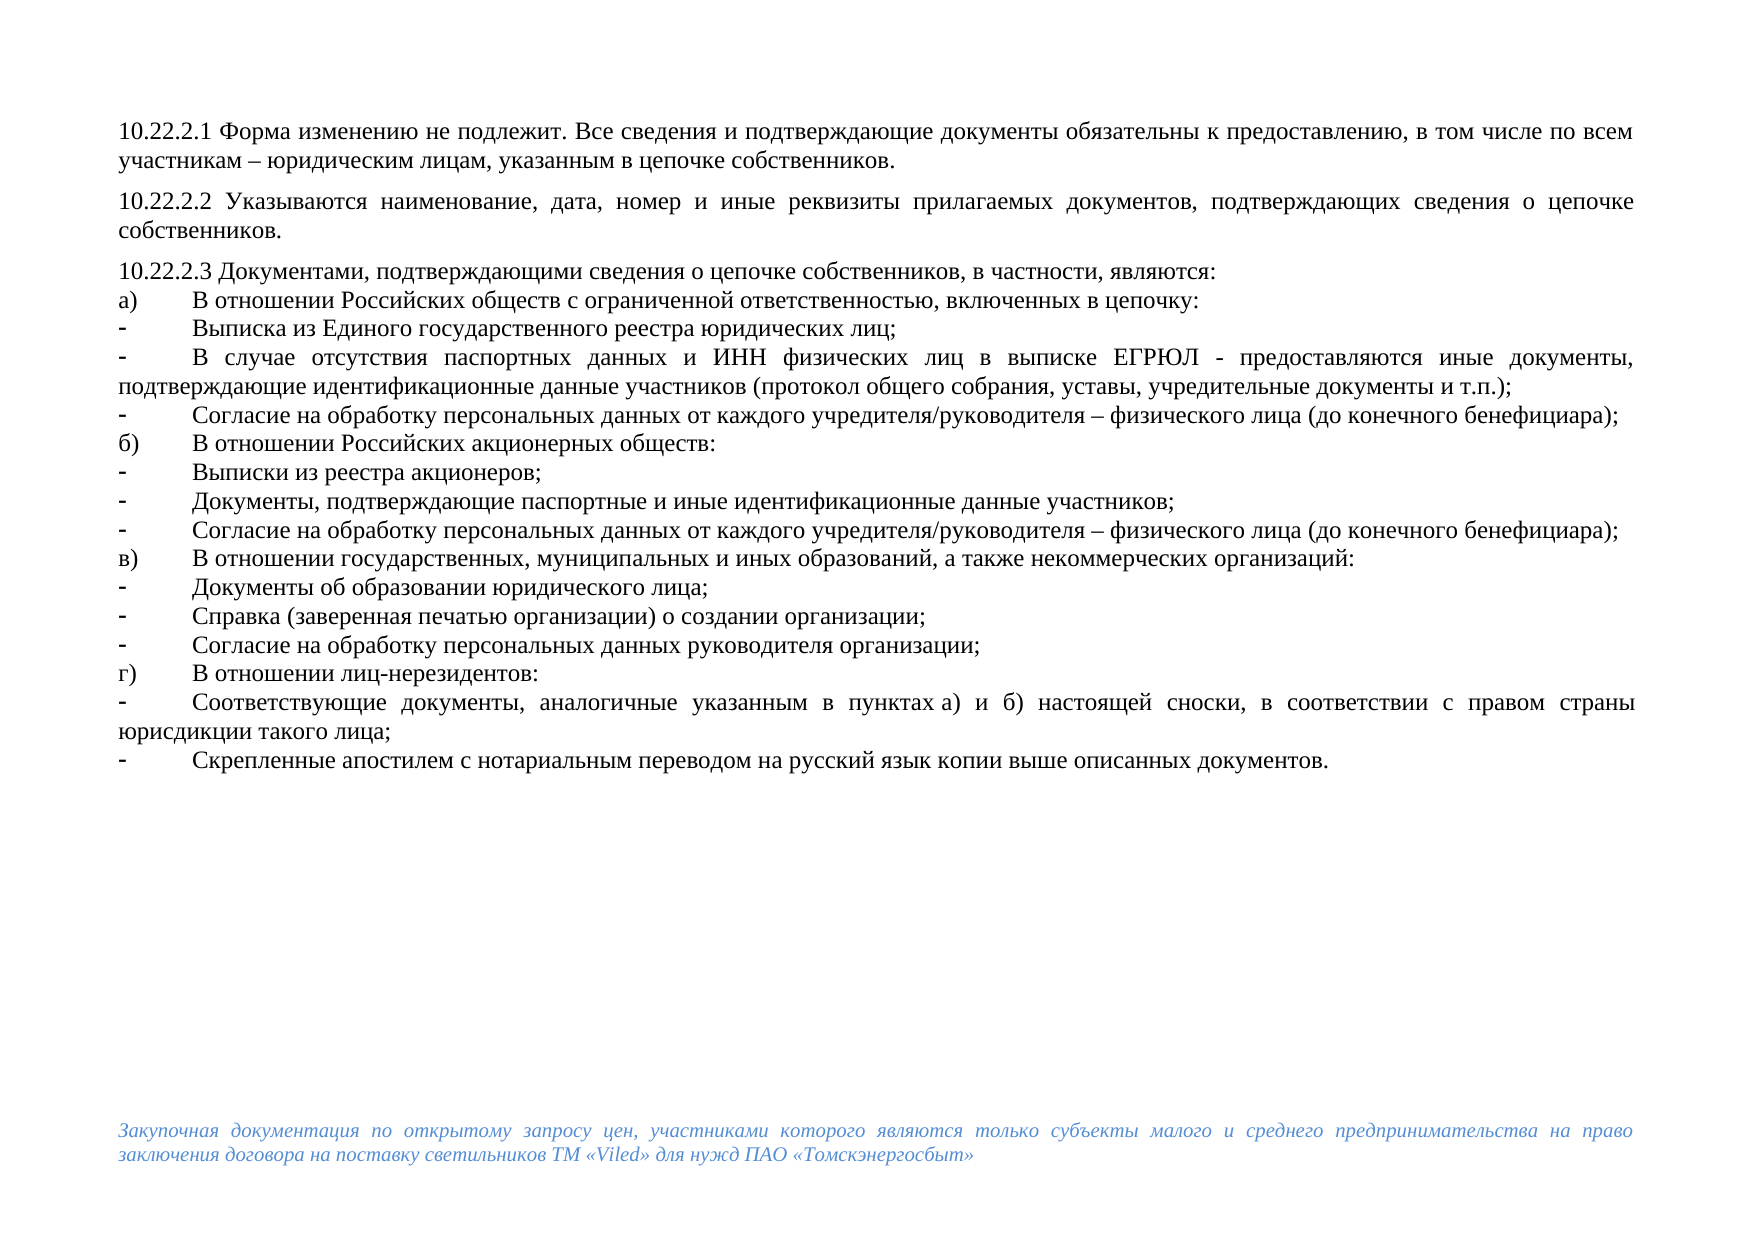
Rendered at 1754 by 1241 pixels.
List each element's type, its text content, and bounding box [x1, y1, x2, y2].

list В отношении государственных, муниципальных и иных образований, а также некоммерческих организаций: [118, 543, 1636, 572]
list Соответствующие документы, аналогичные указанным в пунктах а) и б) настоящей сноски, в соответствии с правом страны юрисдикции такого лица; [118, 687, 1636, 745]
text 10.22.2.1 Форма изменению не подлежит. Все сведения и подтверждающие документы обязательны к предоставлению, в том числе по всем участникам – юридическим лицам, указанным в цепочке собственников. [118, 116, 1636, 173]
list Справка (заверенная печатью организации) о создании организации; [118, 601, 1636, 630]
list Документы об образовании юридического лица; [118, 572, 1636, 601]
list Скрепленные апостилем с нотариальным переводом на русский язык копии выше описанных документов. [118, 745, 1636, 773]
list В отношении Российских обществ с ограниченной ответственностью, включенных в цепочку: [118, 285, 1636, 313]
list В отношении лиц-нерезидентов: [118, 658, 1636, 687]
list В отношении Российских акционерных обществ: [118, 428, 1636, 457]
list Согласие на обработку персональных данных от каждого учредителя/руководителя – физического лица (до конечного бенефициара); [118, 515, 1636, 543]
list Согласие на обработку персональных данных руководителя организации; [118, 630, 1636, 658]
list Согласие на обработку персональных данных от каждого учредителя/руководителя – физического лица (до конечного бенефициара); [118, 400, 1636, 428]
list Выписка из Единого государственного реестра юридических лиц; [118, 313, 1636, 342]
list Выписки из реестра акционеров; [118, 457, 1636, 486]
text 10.22.2.2 Указываются наименование, дата, номер и иные реквизиты прилагаемых документов, подтверждающих сведения о цепочке собственников. [118, 186, 1636, 243]
text 10.22.2.3 Документами, подтверждающими сведения о цепочке собственников, в частности, являются: [118, 256, 1636, 285]
list Документы, подтверждающие паспортные и иные идентификационные данные участников; [118, 486, 1636, 515]
list В случае отсутствия паспортных данных и ИНН физических лиц в выписке ЕГРЮЛ - предоставляются иные документы, подтверждающие идентификационные данные участников (протокол общего собрания, уставы, учредительные документы и т.п.); [118, 342, 1636, 400]
